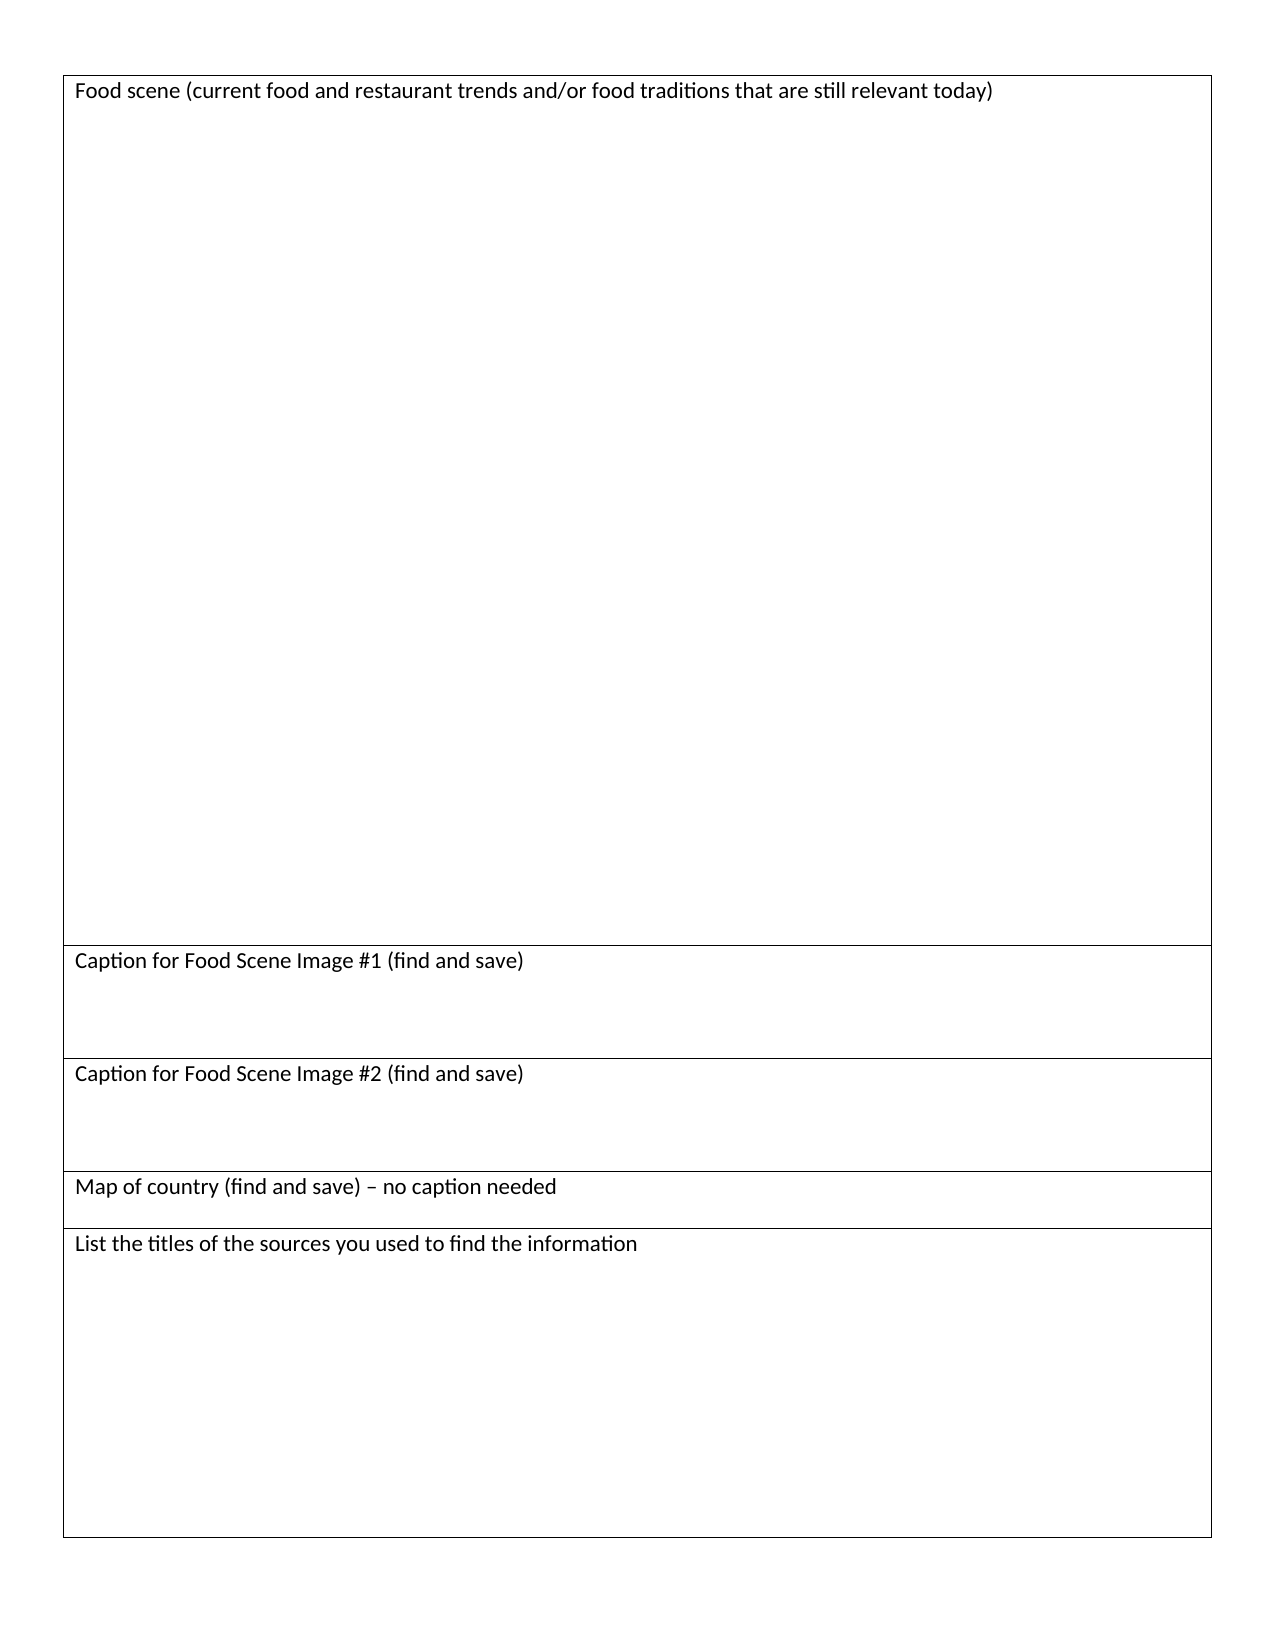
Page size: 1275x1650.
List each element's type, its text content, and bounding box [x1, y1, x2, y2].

table_cell Caption for Food Scene Image #1 (find and save) [64, 946, 1211, 1058]
table_cell Map of country (find and save) – no caption needed [64, 1172, 1211, 1228]
table_cell Food scene (current food and restaurant trends and/or food traditions that are still relevant today) [64, 76, 1211, 945]
table_cell Caption for Food Scene Image #2 (find and save) [64, 1059, 1211, 1171]
table_cell List the titles of the sources you used to find the information [64, 1229, 1211, 1537]
